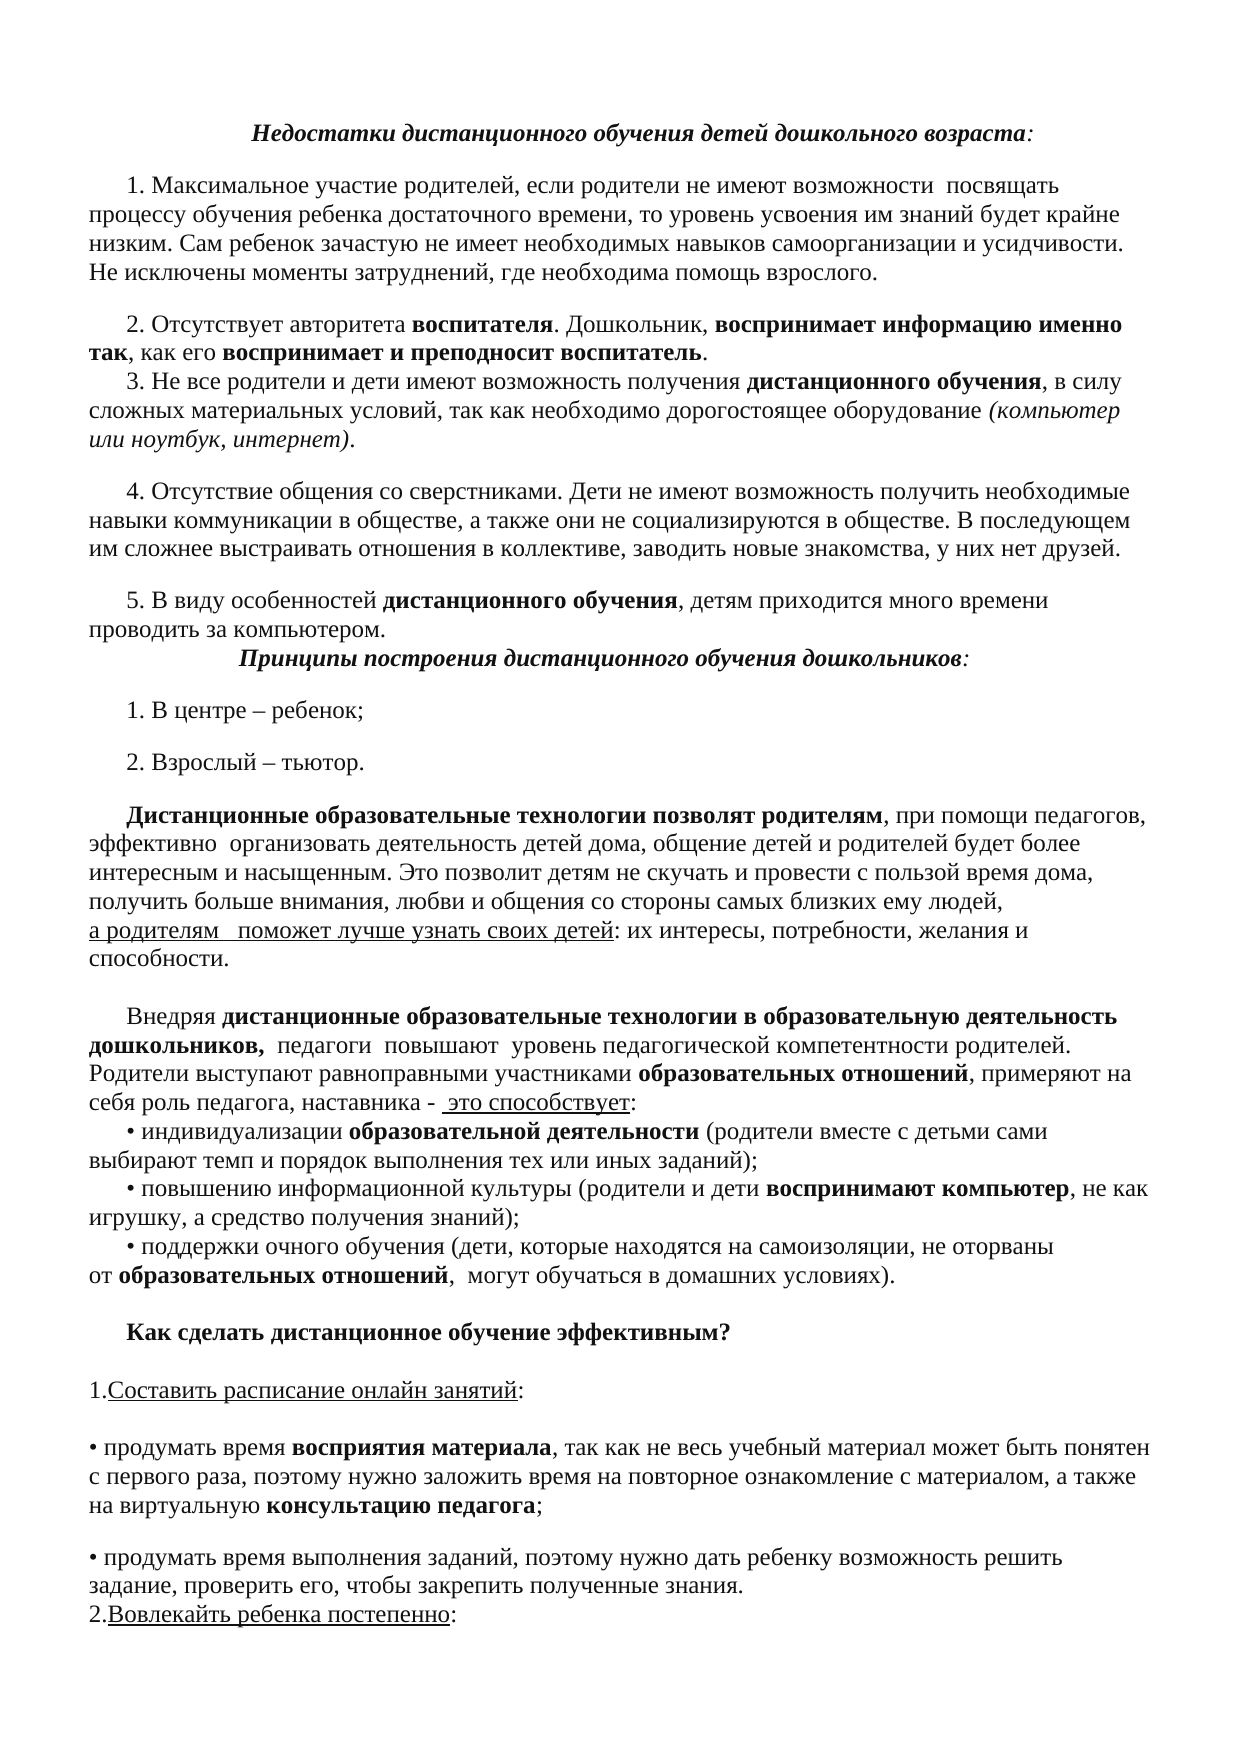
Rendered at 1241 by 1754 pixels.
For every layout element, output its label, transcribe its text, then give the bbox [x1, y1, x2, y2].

text • продумать время выполнения заданий, поэтому нужно дать ребенку возможность решить задание, проверить его, чтобы закрепить полученные знания. [89, 1542, 1152, 1599]
text Принципы построения дистанционного обучения дошкольников: [89, 643, 1152, 672]
text 1. Максимальное участие родителей, если родители не имеют возможности посвящать процессу обучения ребенка достаточного времени, то уровень усвоения им знаний будет крайне низким. Сам ребенок зачастую не имеет необходимых навыков самоорганизации и усидчивости. Не исключены моменты затруднений, где необходима помощь взрослого. [89, 170, 1152, 285]
text 2.Вовлекайть ребенка постепенно: [89, 1599, 1152, 1628]
text Недостатки дистанционного обучения детей дошкольного возраста: [89, 118, 1152, 147]
text • индивидуализации образовательной деятельности (родители вместе с детьми сами выбирают темп и порядок выполнения тех или иных заданий); [89, 1116, 1152, 1173]
text • поддержки очного обучения (дети, которые находятся на самоизоляции, не оторваны от образовательных отношений, могут обучаться в домашних условиях). [89, 1231, 1152, 1288]
text 2. Отсутствует авторитета воспитателя. Дошкольник, воспринимает информацию именно так, как его воспринимает и преподносит воспитатель. [89, 309, 1152, 366]
text 1. В центре – ребенок; [89, 695, 1152, 724]
text 2. Взрослый – тьютор. [89, 747, 1152, 776]
text • продумать время восприятия материала, так как не весь учебный материал может быть понятен с первого раза, поэтому нужно заложить время на повторное ознакомление с материалом, а также на виртуальную консультацию педагога; [89, 1432, 1152, 1518]
text Дистанционные образовательные технологии позволят родителям, при помощи педагогов, эффективно организовать деятельность детей дома, общение детей и родителей будет более интересным и насыщенным. Это позволит детям не скучать и провести с пользой время дома, получить больше внимания, любви и общения со стороны самых близких ему людей, [89, 800, 1152, 915]
text 1.Составить расписание онлайн занятий: [89, 1375, 1152, 1403]
text 5. В виду особенностей дистанционного обучения, детям приходится много времени проводить за компьютером. [89, 586, 1152, 643]
text 4. Отсутствие общения со сверстниками. Дети не имеют возможность получить необходимые навыки коммуникации в обществе, а также они не социализируются в обществе. В последующем им сложнее выстраивать отношения в коллективе, заводить новые знакомства, у них нет друзей. [89, 476, 1152, 562]
text • повышению информационной культуры (родители и дети воспринимают компьютер, не как игрушку, а средство получения знаний); [89, 1173, 1152, 1231]
text а родителям поможет лучше узнать своих детей: их интересы, потребности, желания и способности. [89, 915, 1152, 972]
text 3. Не все родители и дети имеют возможность получения дистанционного обучения, в силу сложных материальных условий, так как необходимо дорогостоящее оборудование (компьютер или ноутбук, интернет). [89, 366, 1152, 452]
text Внедряя дистанционные образовательные технологии в образовательную деятельность дошкольников, педагоги повышают уровень педагогической компетентности родителей. Родители выступают равноправными участниками образовательных отношений, примеряют на себя роль педагога, наставника - это способствует: [89, 1001, 1152, 1116]
text Как сделать дистанционное обучение эффективным? [89, 1317, 1152, 1346]
